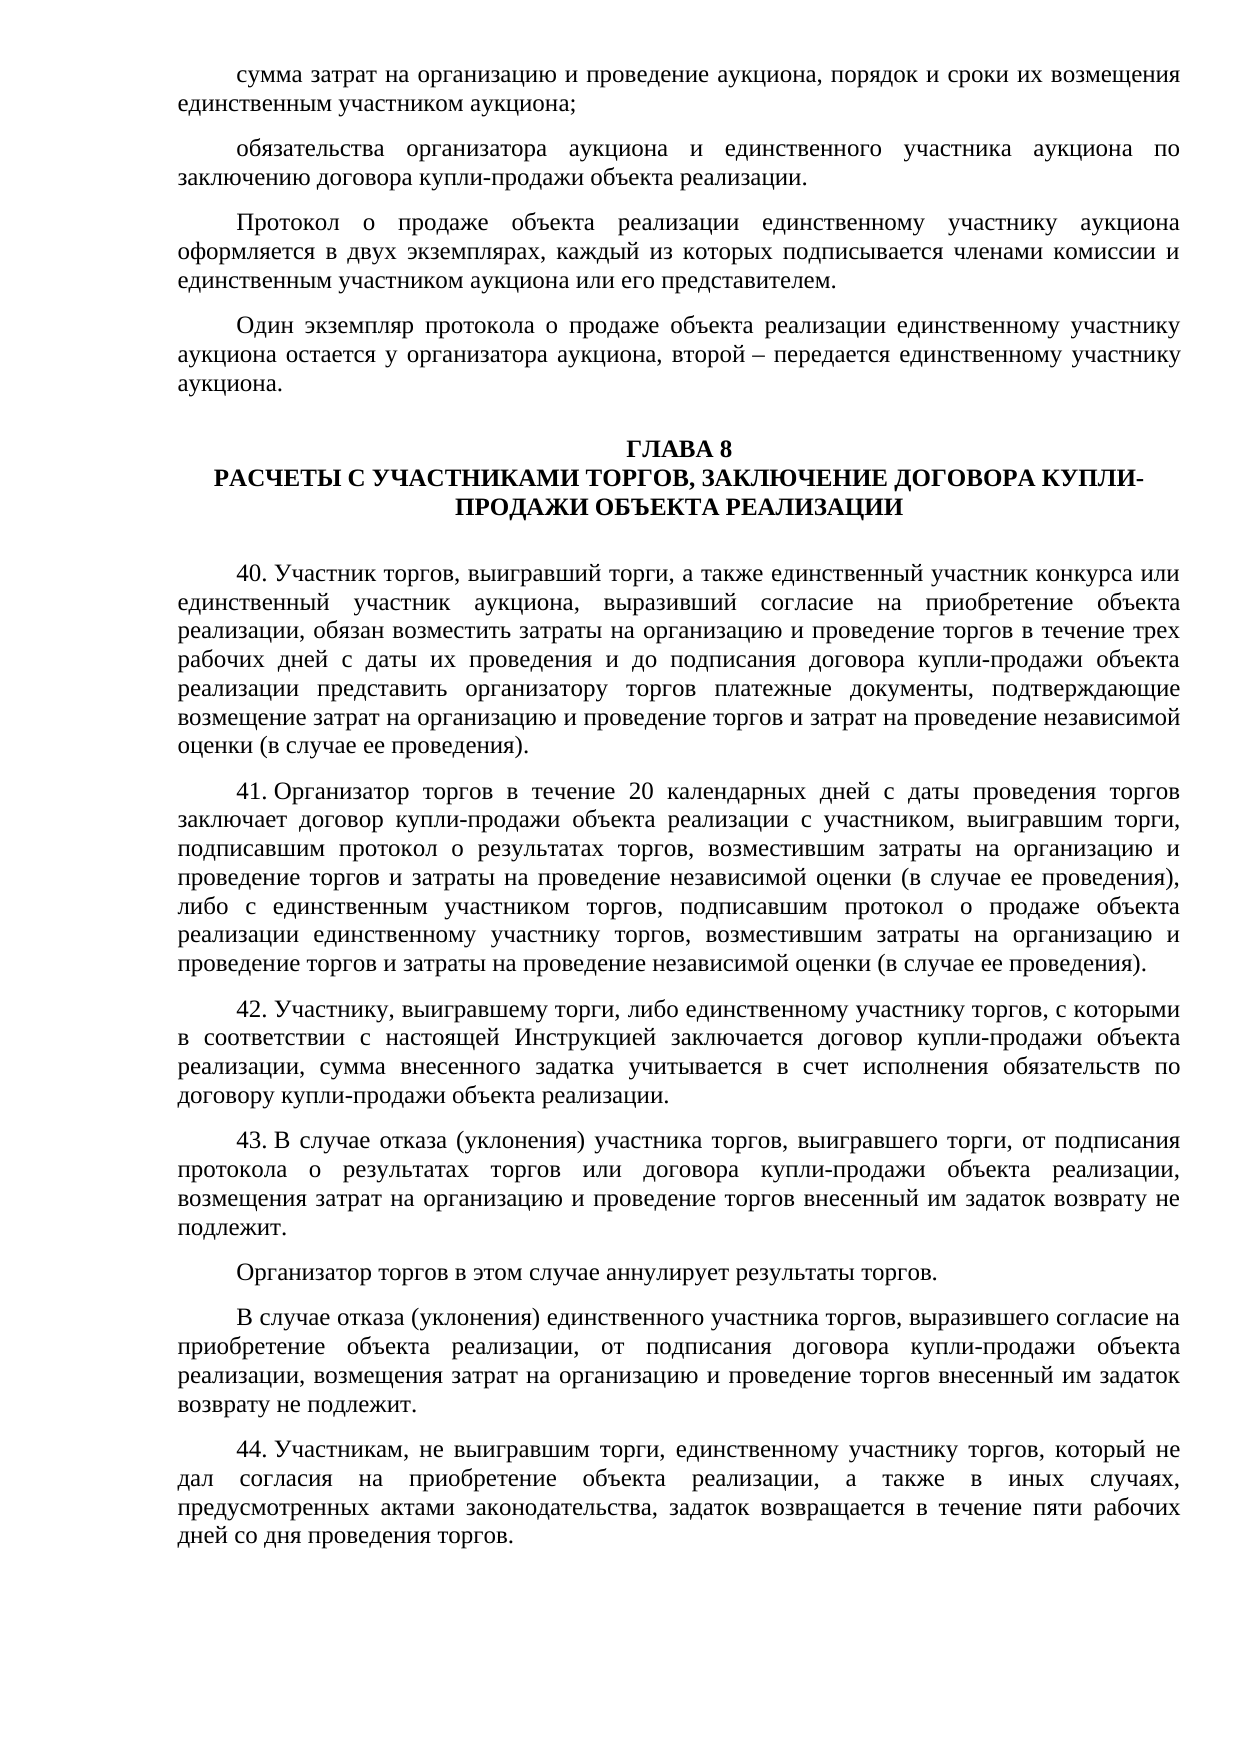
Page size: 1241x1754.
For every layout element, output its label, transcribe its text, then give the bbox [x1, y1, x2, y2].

text 44. Участникам, не выигравшим торги, единственному участнику торгов, который не дал согласия на приобретение объекта реализации, а также в иных случаях, предусмотренных актами законодательства, задаток возвращается в течение пяти рабочих дней со дня проведения торгов. [177, 1434, 1181, 1549]
text 41. Организатор торгов в течение 20 календарных дней с даты проведения торгов заключает договор купли-продажи объекта реализации с участником, выигравшим торги, подписавшим протокол о результатах торгов, возместившим затраты на организацию и проведение торгов и затраты на проведение независимой оценки (в случае ее проведения), либо с единственным участником торгов, подписавшим протокол о продаже объекта реализации единственному участнику торгов, возместившим затраты на организацию и проведение торгов и затраты на проведение независимой оценки (в случае ее проведения). [177, 776, 1181, 977]
text 42. Участнику, выигравшему торги, либо единственному участнику торгов, с которыми в соответствии с настоящей Инструкцией заключается договор купли-продажи объекта реализации, сумма внесенного задатка учитывается в счет исполнения обязательств по договору купли-продажи объекта реализации. [177, 994, 1181, 1109]
text сумма затрат на организацию и проведение аукциона, порядок и сроки их возмещения единственным участником аукциона; [177, 59, 1181, 117]
text Протокол о продаже объекта реализации единственному участнику аукциона оформляется в двух экземплярах, каждый из которых подписывается членами комиссии и единственным участником аукциона или его представителем. [177, 207, 1181, 294]
text Один экземпляр протокола о продаже объекта реализации единственному участнику аукциона остается у организатора аукциона, второй – передается единственному участнику аукциона. [177, 310, 1181, 397]
text В случае отказа (уклонения) единственного участника торгов, выразившего согласие на приобретение объекта реализации, от подписания договора купли-продажи объекта реализации, возмещения затрат на организацию и проведение торгов внесенный им задаток возврату не подлежит. [177, 1302, 1181, 1417]
text обязательства организатора аукциона и единственного участника аукциона по заключению договора купли-продажи объекта реализации. [177, 133, 1181, 191]
text ГЛАВА 8 РАСЧЕТЫ С УЧАСТНИКАМИ ТОРГОВ, ЗАКЛЮЧЕНИЕ ДОГОВОРА КУПЛИ-ПРОДАЖИ ОБЪЕКТА РЕАЛИЗАЦИИ [177, 434, 1181, 520]
text 43. В случае отказа (уклонения) участника торгов, выигравшего торги, от подписания протокола о результатах торгов или договора купли-продажи объекта реализации, возмещения затрат на организацию и проведение торгов внесенный им задаток возврату не подлежит. [177, 1125, 1181, 1240]
text 40. Участник торгов, выигравший торги, а также единственный участник конкурса или единственный участник аукциона, выразивший согласие на приобретение объекта реализации, обязан возместить затраты на организацию и проведение торгов в течение трех рабочих дней с даты их проведения и до подписания договора купли-продажи объекта реализации представить организатору торгов платежные документы, подтверждающие возмещение затрат на организацию и проведение торгов и затрат на проведение независимой оценки (в случае ее проведения). [177, 558, 1181, 759]
text Организатор торгов в этом случае аннулирует результаты торгов. [177, 1257, 1181, 1286]
